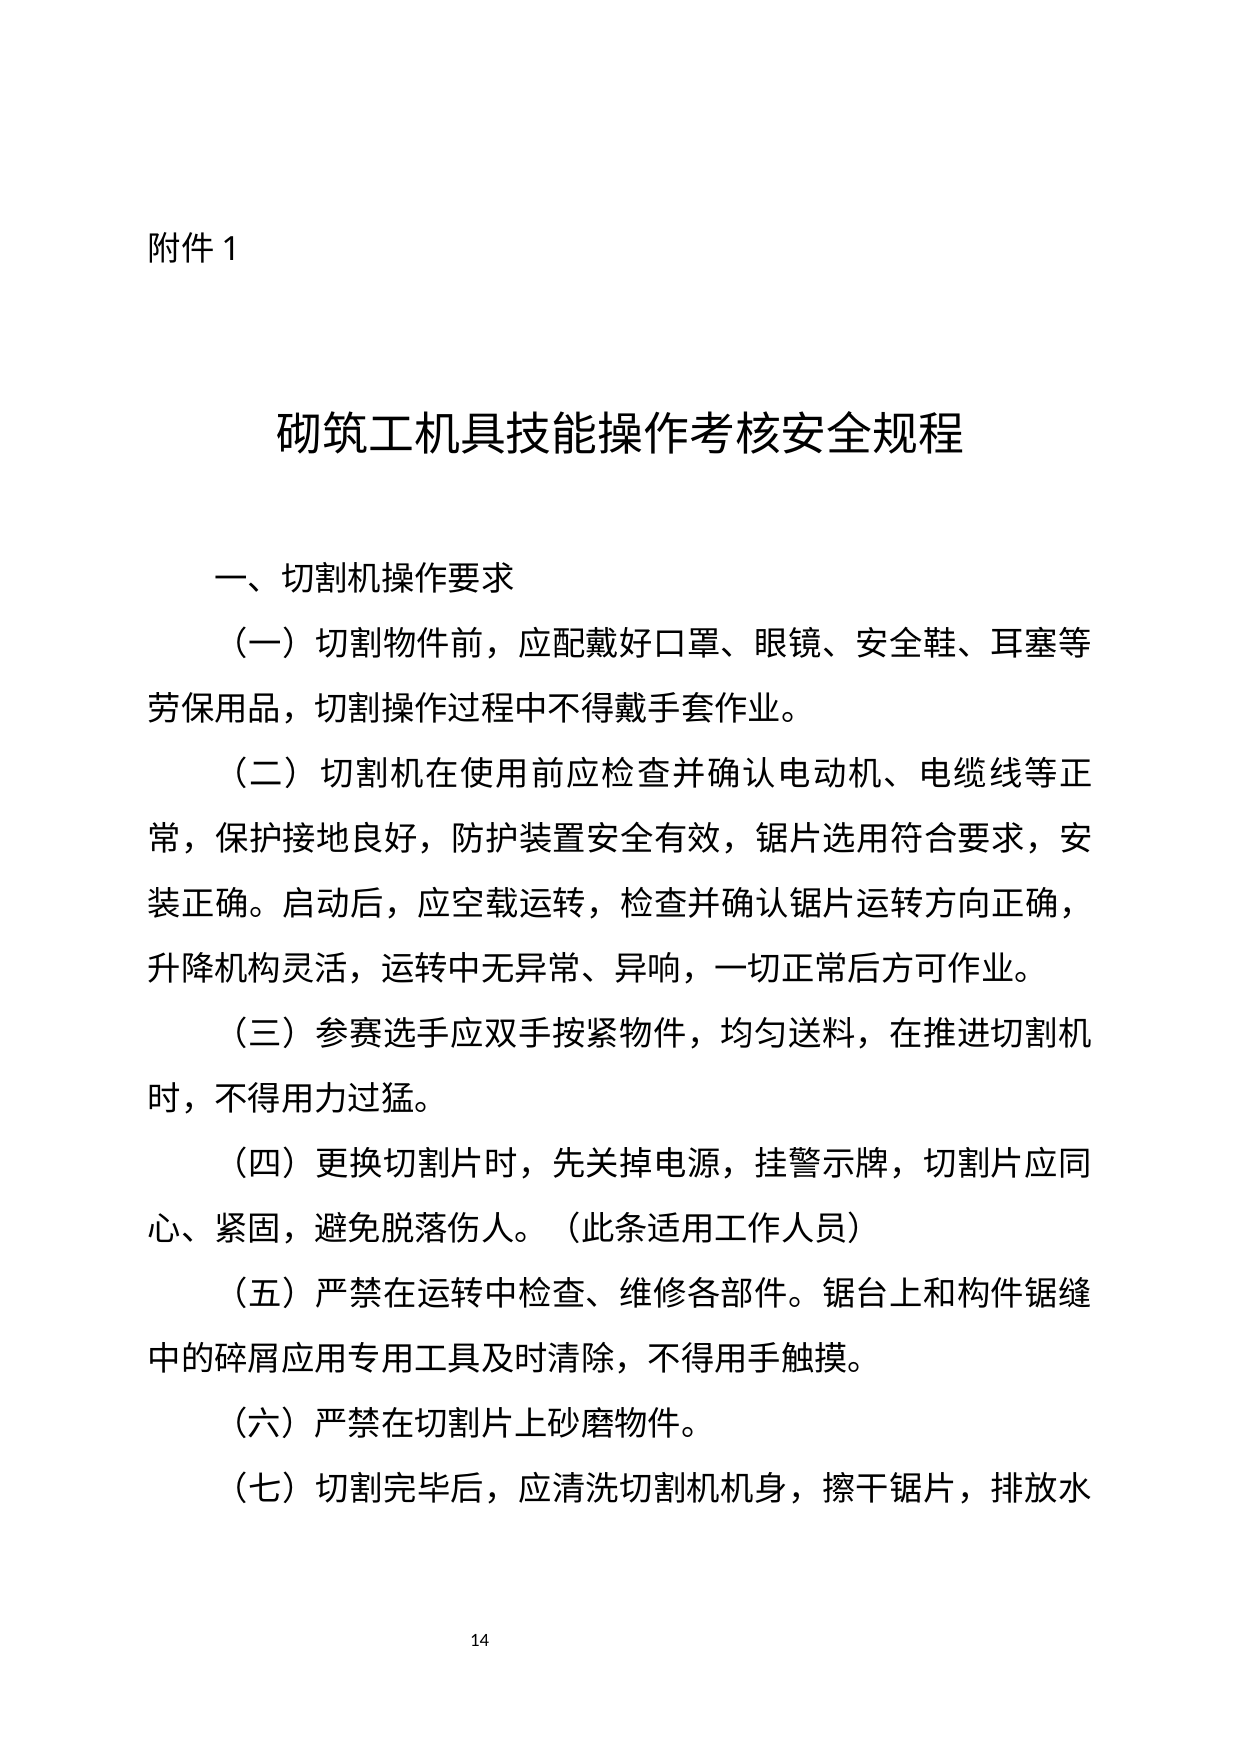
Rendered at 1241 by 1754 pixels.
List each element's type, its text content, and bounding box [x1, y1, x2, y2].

text 砌筑工机具技能操作考核安全规程 [148, 381, 1093, 479]
text （三）参赛选手应双手按紧物件，均匀送料，在推进切割机时，不得用力过猛。 [148, 999, 1093, 1129]
text （一）切割物件前，应配戴好口罩、眼镜、安全鞋、耳塞等劳保用品，切割操作过程中不得戴手套作业。 [148, 609, 1093, 739]
text 一、切割机操作要求 [148, 544, 1093, 609]
text （五）严禁在运转中检查、维修各部件。锯台上和构件锯缝中的碎屑应用专用工具及时清除，不得用手触摸。 [148, 1259, 1093, 1389]
text （四）更换切割片时，先关掉电源，挂警示牌，切割片应同心、紧固，避免脱落伤人。（此条适用工作人员） [148, 1129, 1093, 1259]
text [148, 1454, 1093, 1519]
text （六）严禁在切割片上砂磨物件。 [148, 1389, 1093, 1454]
text （二）切割机在使用前应检查并确认电动机、电缆线等正常，保护接地良好，防护装置安全有效，锯片选用符合要求，安装正确。启动后，应空载运转，检查并确认锯片运转方向正确，升降机构灵活，运转中无异常、异响，一切正常后方可作业。 [148, 739, 1093, 999]
subtitle 附件1 [148, 214, 1093, 279]
